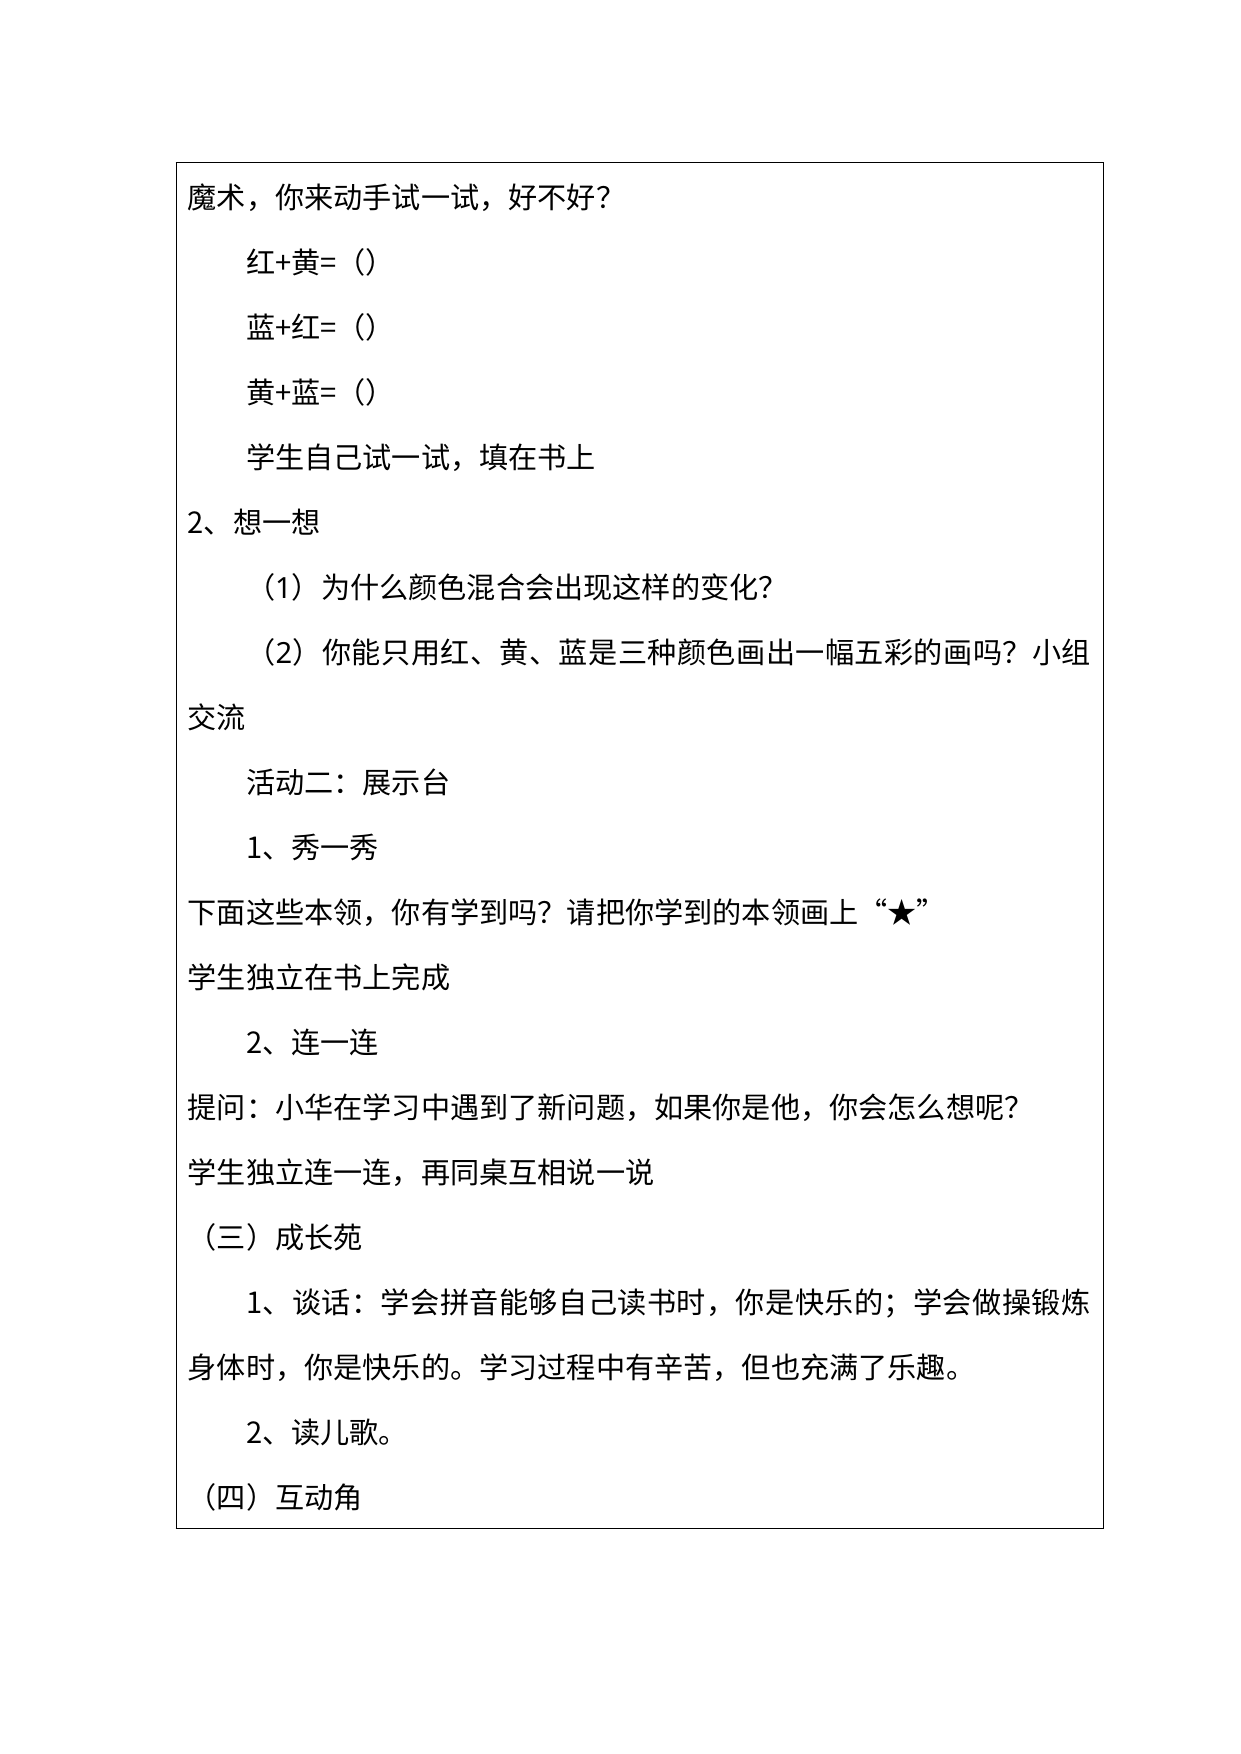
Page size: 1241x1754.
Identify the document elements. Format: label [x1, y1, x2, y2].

table_cell [177, 163, 1103, 1528]
